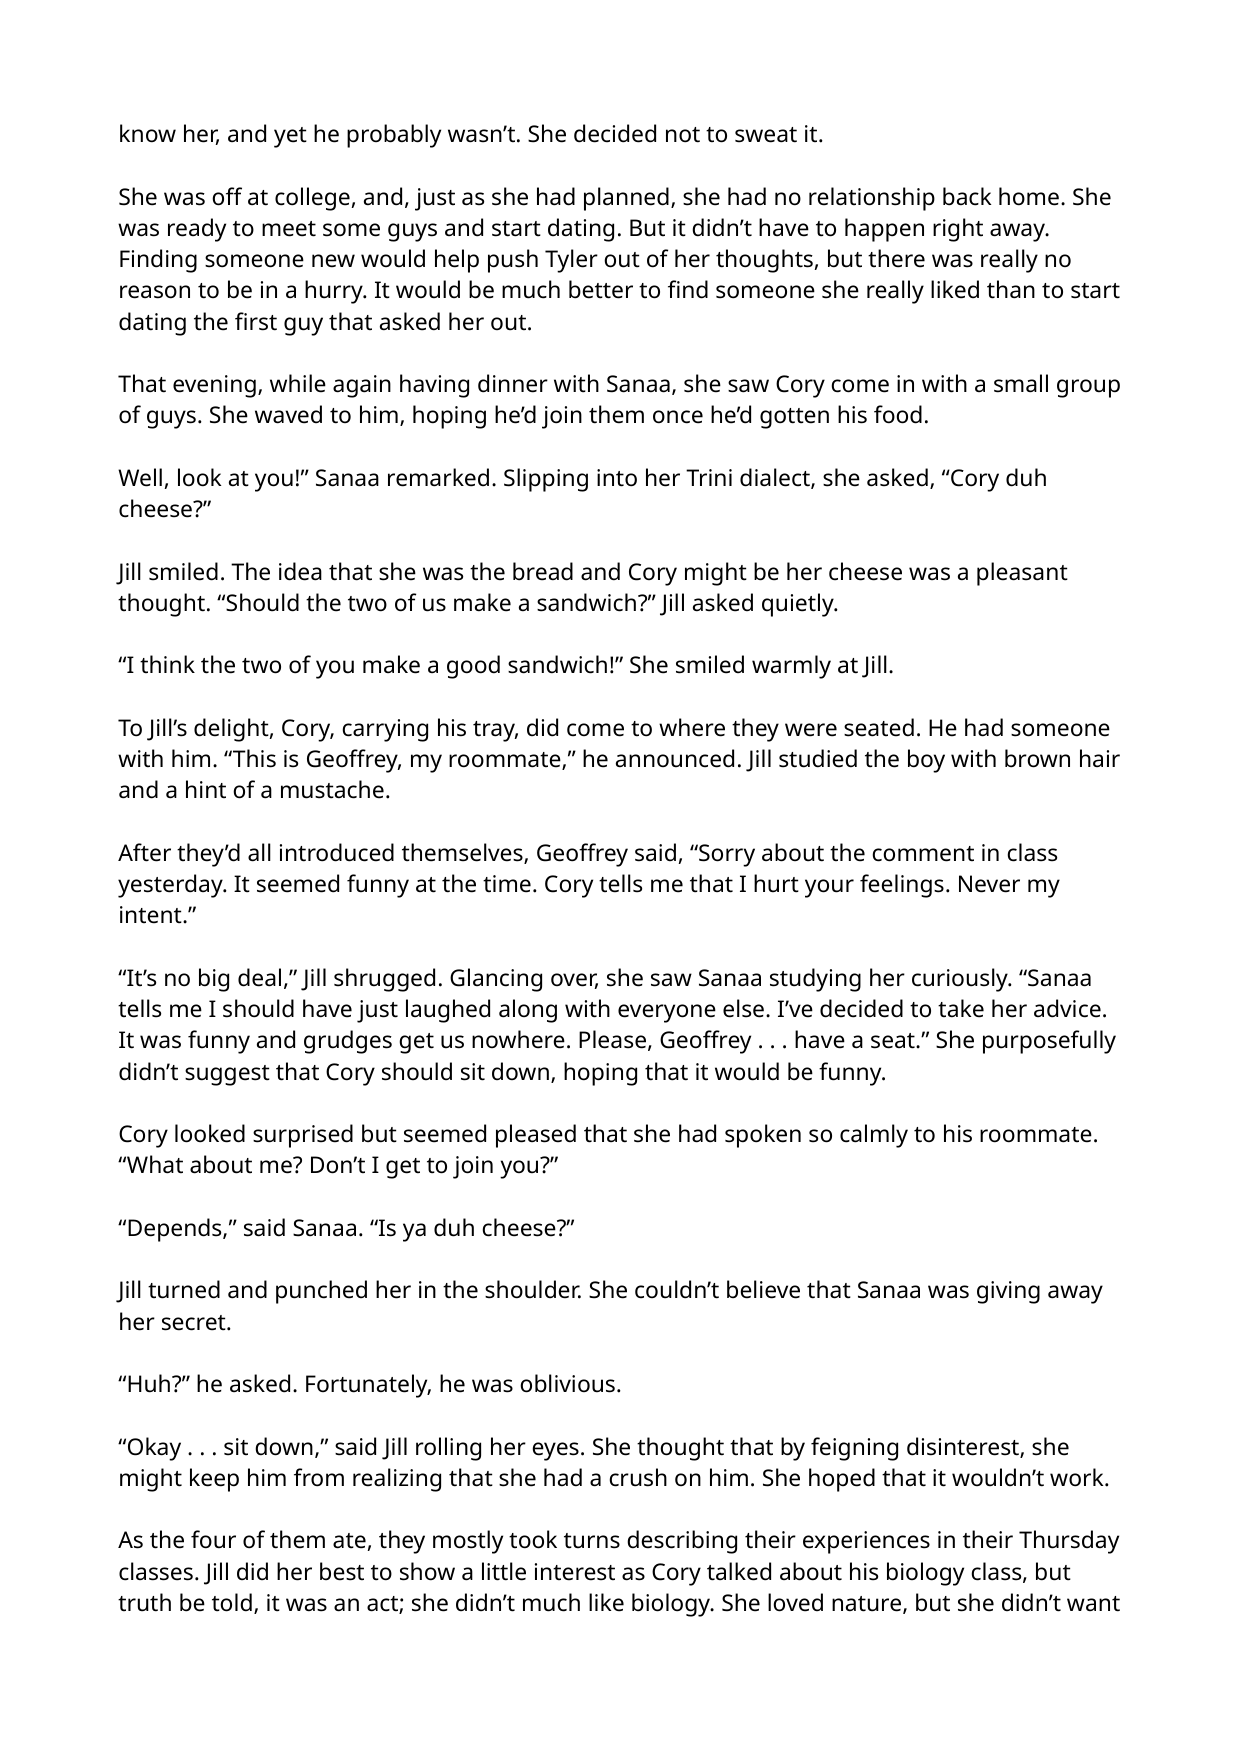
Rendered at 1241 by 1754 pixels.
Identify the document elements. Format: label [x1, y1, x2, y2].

text [118, 118, 1122, 1618]
